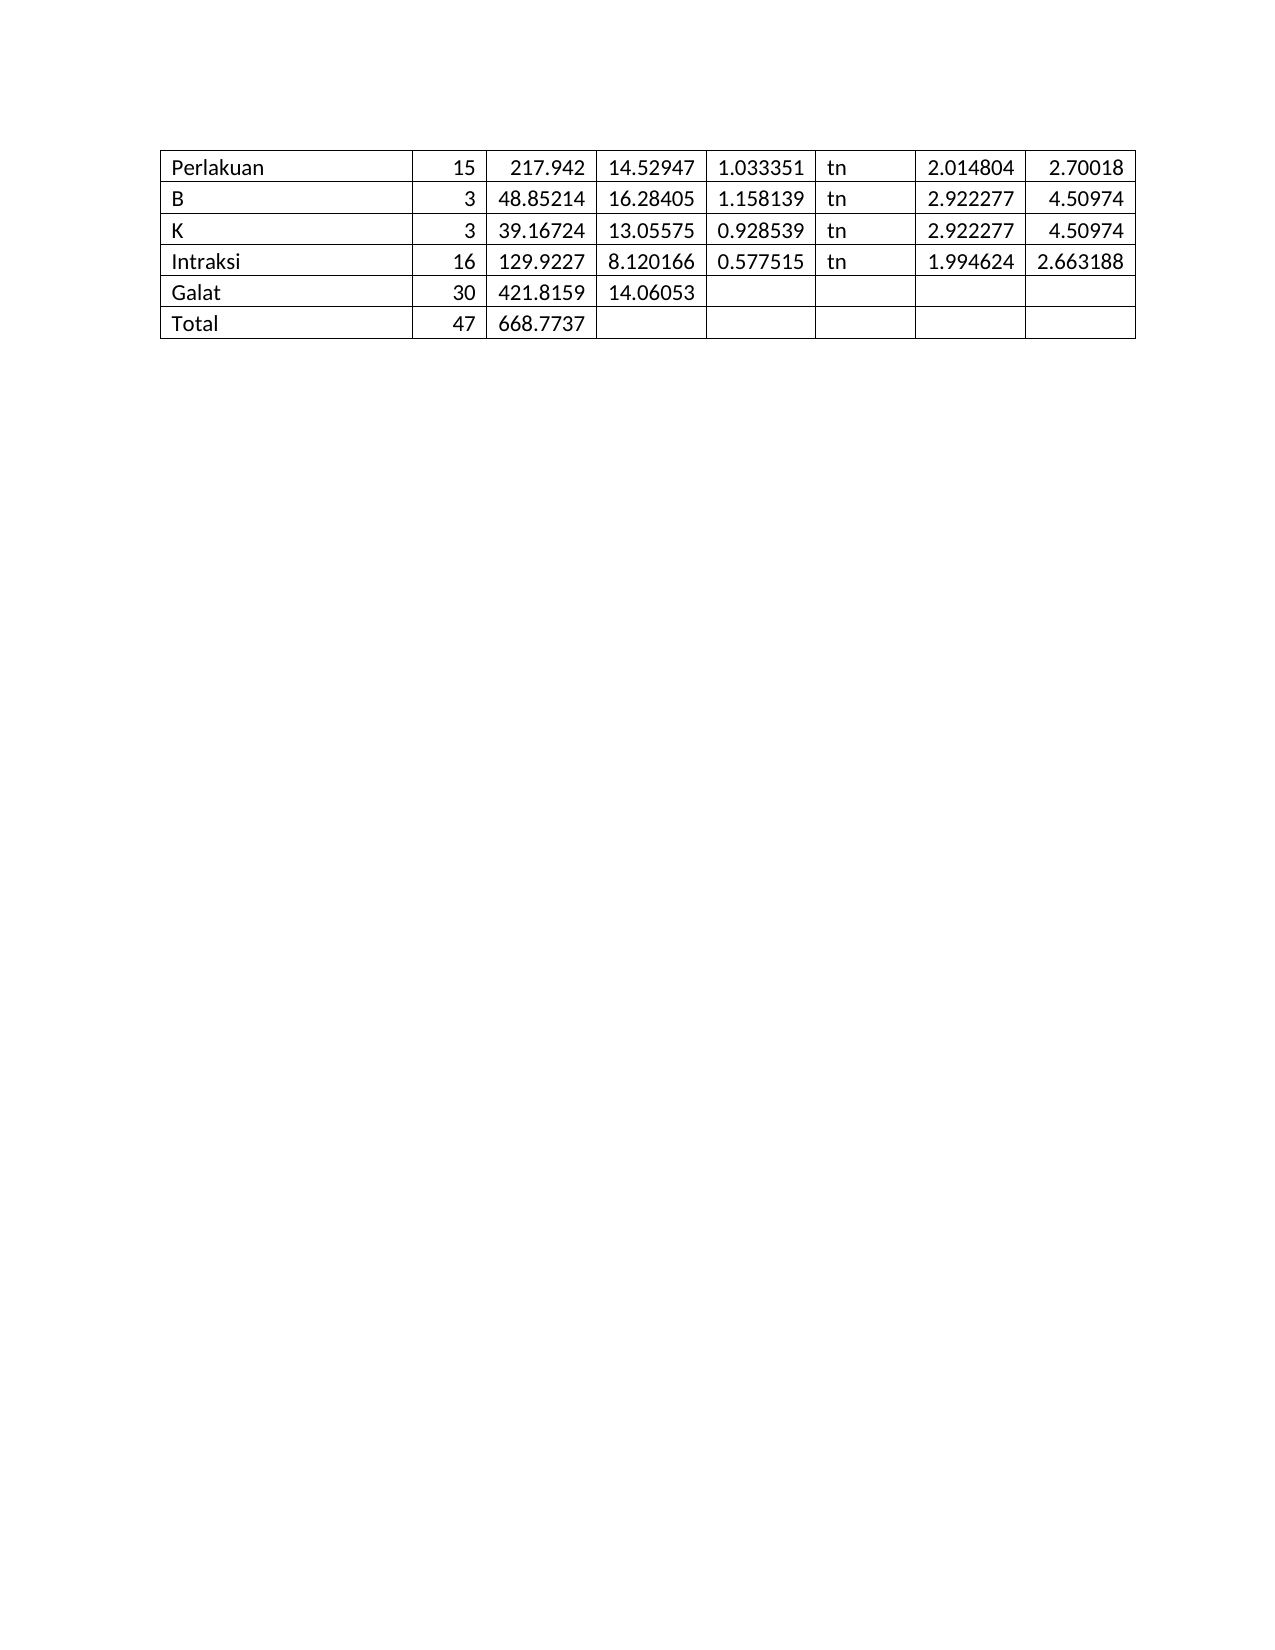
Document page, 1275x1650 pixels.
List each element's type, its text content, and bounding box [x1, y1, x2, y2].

table_cell 16.28405 [597, 182, 706, 212]
table_cell 16 [413, 245, 486, 275]
table_cell 14.52947 [597, 151, 706, 181]
table_cell 30 [413, 276, 486, 306]
table_cell 2.70018 [1026, 151, 1135, 181]
table_cell 0.928539 [707, 214, 815, 244]
table_cell Galat [161, 276, 412, 306]
table_cell [707, 307, 815, 337]
table_cell [597, 307, 706, 337]
table_cell 2.922277 [916, 182, 1025, 212]
table_cell 8.120166 [597, 245, 706, 275]
table_cell [816, 276, 915, 306]
table_cell tn [816, 245, 915, 275]
table_cell 2.014804 [916, 151, 1025, 181]
table_cell 129.9227 [487, 245, 596, 275]
table_cell [916, 276, 1025, 306]
table_cell 3 [413, 214, 486, 244]
table_cell 1.033351 [707, 151, 815, 181]
table_cell 1.158139 [707, 182, 815, 212]
table_cell 4.50974 [1026, 182, 1135, 212]
table_cell 14.06053 [597, 276, 706, 306]
table_cell 4.50974 [1026, 214, 1135, 244]
table_cell [1026, 276, 1135, 306]
table_cell 48.85214 [487, 182, 596, 212]
table_cell 668.7737 [487, 307, 596, 337]
table_cell tn [816, 182, 915, 212]
table_cell 2.663188 [1026, 245, 1135, 275]
table_cell Intraksi [161, 245, 412, 275]
table_cell K [161, 214, 412, 244]
table_cell Perlakuan [161, 151, 412, 181]
table_cell [916, 307, 1025, 337]
table_cell [707, 276, 815, 306]
table_cell 1.994624 [916, 245, 1025, 275]
table_cell [1026, 307, 1135, 337]
table_cell 3 [413, 182, 486, 212]
table_cell B [161, 182, 412, 212]
table_cell Total [161, 307, 412, 337]
table_cell 421.8159 [487, 276, 596, 306]
table_cell 2.922277 [916, 214, 1025, 244]
table_cell 0.577515 [707, 245, 815, 275]
table_cell tn [816, 214, 915, 244]
table_cell 217.942 [487, 151, 596, 181]
table_cell 15 [413, 151, 486, 181]
table_cell tn [816, 151, 915, 181]
table_cell 47 [413, 307, 486, 337]
table_cell 39.16724 [487, 214, 596, 244]
table_cell [816, 307, 915, 337]
table_cell 13.05575 [597, 214, 706, 244]
